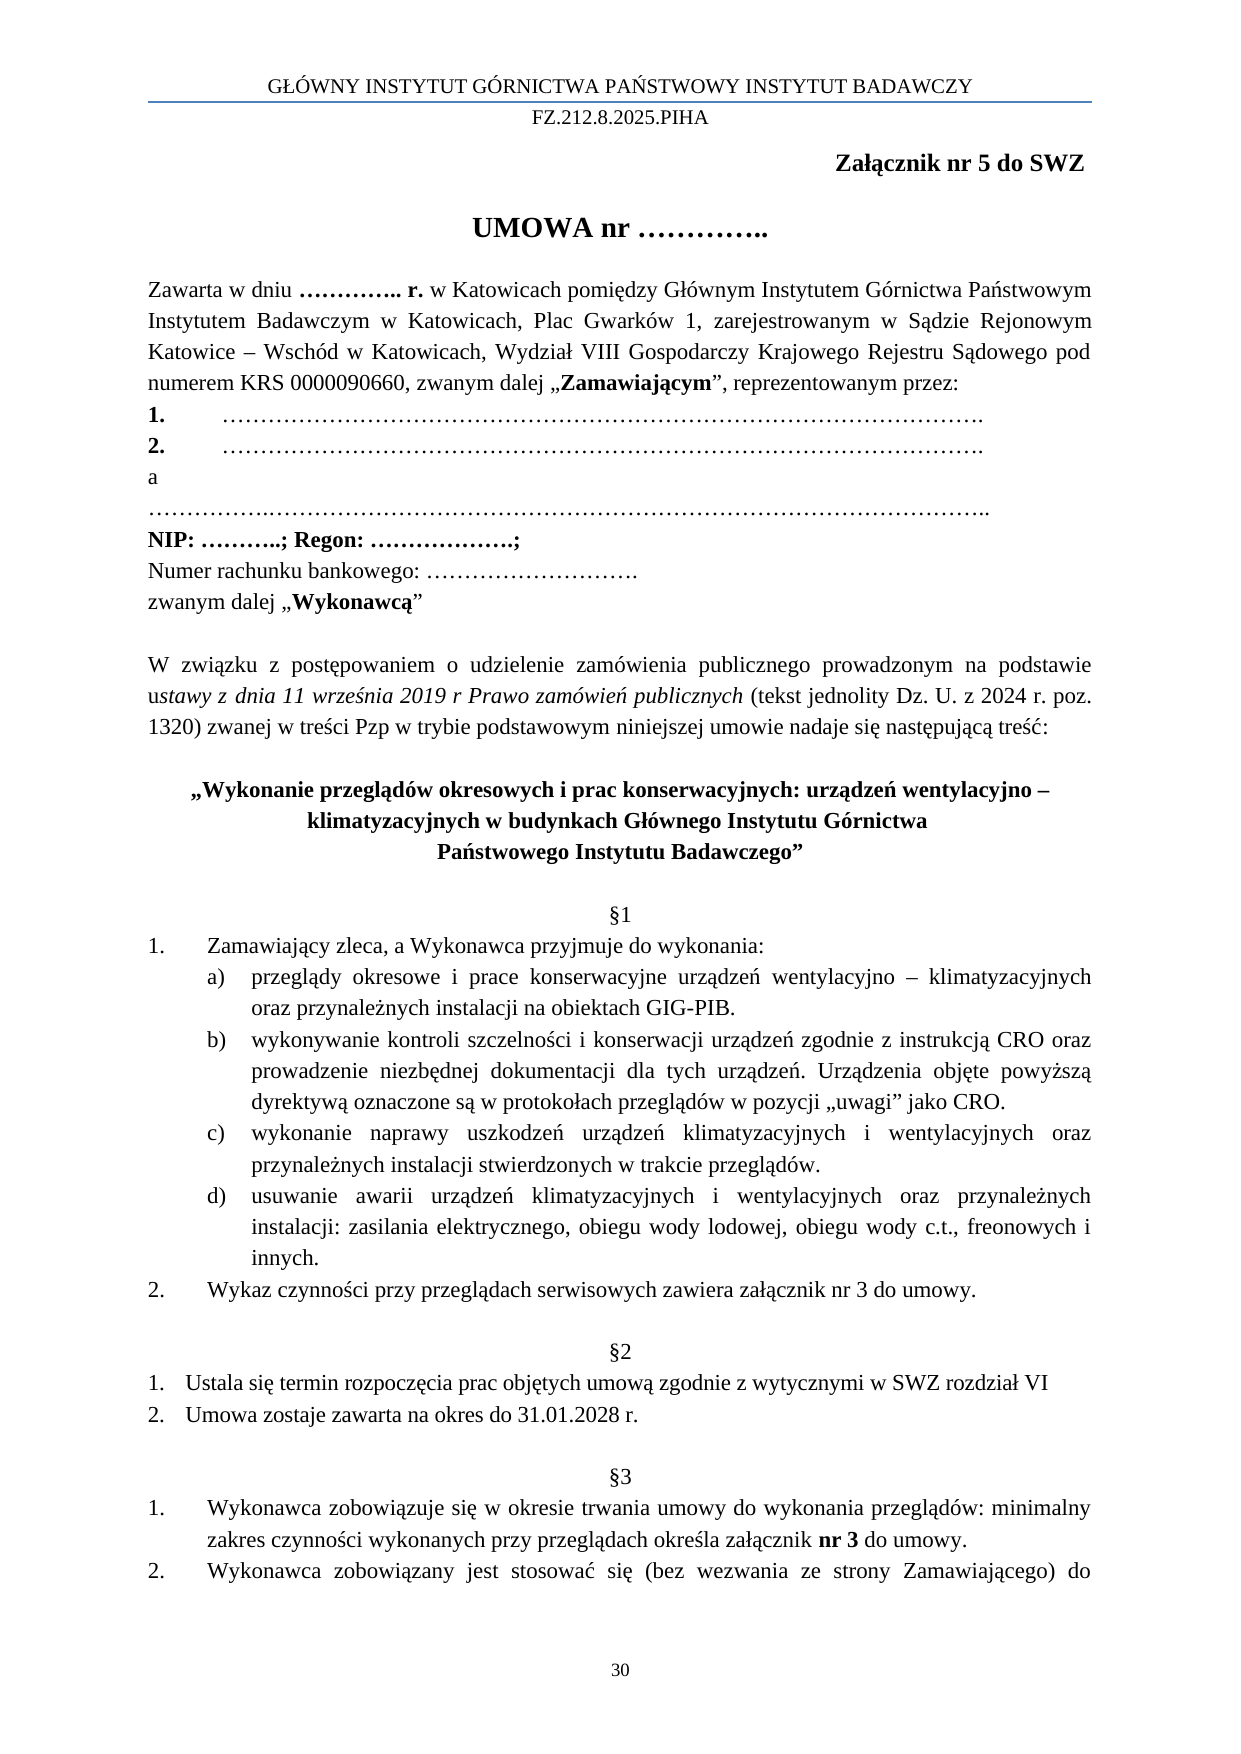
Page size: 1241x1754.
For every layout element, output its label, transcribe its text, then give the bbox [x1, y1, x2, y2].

list Wykonawca zobowiązuje się w okresie trwania umowy do wykonania przeglądów: minimalny zakres czynności wykonanych przy przeglądach określa załącznik nr 3 do umowy. [148, 1491, 1092, 1553]
text c) wykonanie naprawy uszkodzeń urządzeń klimatyzacyjnych i wentylacyjnych oraz przynależnych instalacji stwierdzonych w trakcie przeglądów. [207, 1116, 1092, 1178]
text „Wykonanie przeglądów okresowych i prac konserwacyjnych: urządzeń wentylacyjno – klimatyzacyjnych w budynkach Głównego Instytutu Górnictwa Państwowego Instytutu Badawczego” [148, 772, 1092, 866]
list Ustala się termin rozpoczęcia prac objętych umową zgodnie z wytycznymi w SWZ rozdział VI [148, 1366, 1092, 1397]
text W związku z postępowaniem o udzielenie zamówienia publicznego prowadzonym na podstawie ustawy z dnia 11 września 2019 r Prawo zamówień publicznych (tekst jednolity Dz. U. z 2024 r. poz. 1320) zwanej w treści Pzp w trybie podstawowym niniejszej umowie nadaje się następującą treść: [148, 647, 1092, 741]
text Numer rachunku bankowego: ………………………. [148, 553, 1092, 584]
text d) usuwanie awarii urządzeń klimatyzacyjnych i wentylacyjnych oraz przynależnych instalacji: zasilania elektrycznego, obiegu wody lodowej, obiegu wody c.t., freonowych i innych. [207, 1178, 1092, 1272]
text 2. Wykaz czynności przy przeglądach serwisowych zawiera załącznik nr 3 do umowy. [148, 1272, 1092, 1303]
text a) przeglądy okresowe i prace konserwacyjne urządzeń wentylacyjno – klimatyzacyjnych oraz przynależnych instalacji na obiektach GIG-PIB. [207, 959, 1092, 1022]
text §2 [148, 1334, 1092, 1366]
text §3 [148, 1459, 1092, 1491]
text 2. ………………………………………………………………………………………. [148, 428, 1092, 459]
text zwanym dalej „Wykonawcą” [148, 584, 1092, 616]
text b) wykonywanie kontroli szczelności i konserwacji urządzeń zgodnie z instrukcją CRO oraz prowadzenie niezbędnej dokumentacji dla tych urządzeń. Urządzenia objęte powyższą dyrektywą oznaczone są w protokołach przeglądów w pozycji „uwagi” jako CRO. [207, 1022, 1092, 1116]
list Zamawiający zleca, a Wykonawca przyjmuje do wykonania: [148, 928, 1092, 959]
text Załącznik nr 5 do SWZ [664, 148, 1085, 176]
text UMOWA nr ………….. [148, 210, 1092, 243]
text Zawarta w dniu ………….. r. w Katowicach pomiędzy Głównym Instytutem Górnictwa Państwowym Instytutem Badawczym w Katowicach, Plac Gwarków 1, zarejestrowanym w Sądzie Rejonowym Katowice – Wschód w Katowicach, Wydział VIII Gospodarczy Krajowego Rejestru Sądowego pod numerem KRS 0000090660, zwanym dalej „Zamawiającym”, reprezentowanym przez: [148, 272, 1092, 397]
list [148, 1553, 1092, 1584]
text a …………….………………………………………………………………………………….. [148, 459, 1092, 522]
text §1 [148, 897, 1092, 928]
text 1. ………………………………………………………………………………………. [148, 397, 1092, 428]
list Umowa zostaje zawarta na okres do 31.01.2028 r. [148, 1397, 1092, 1428]
text NIP: ………..; Regon: ……………….; [148, 522, 1092, 553]
